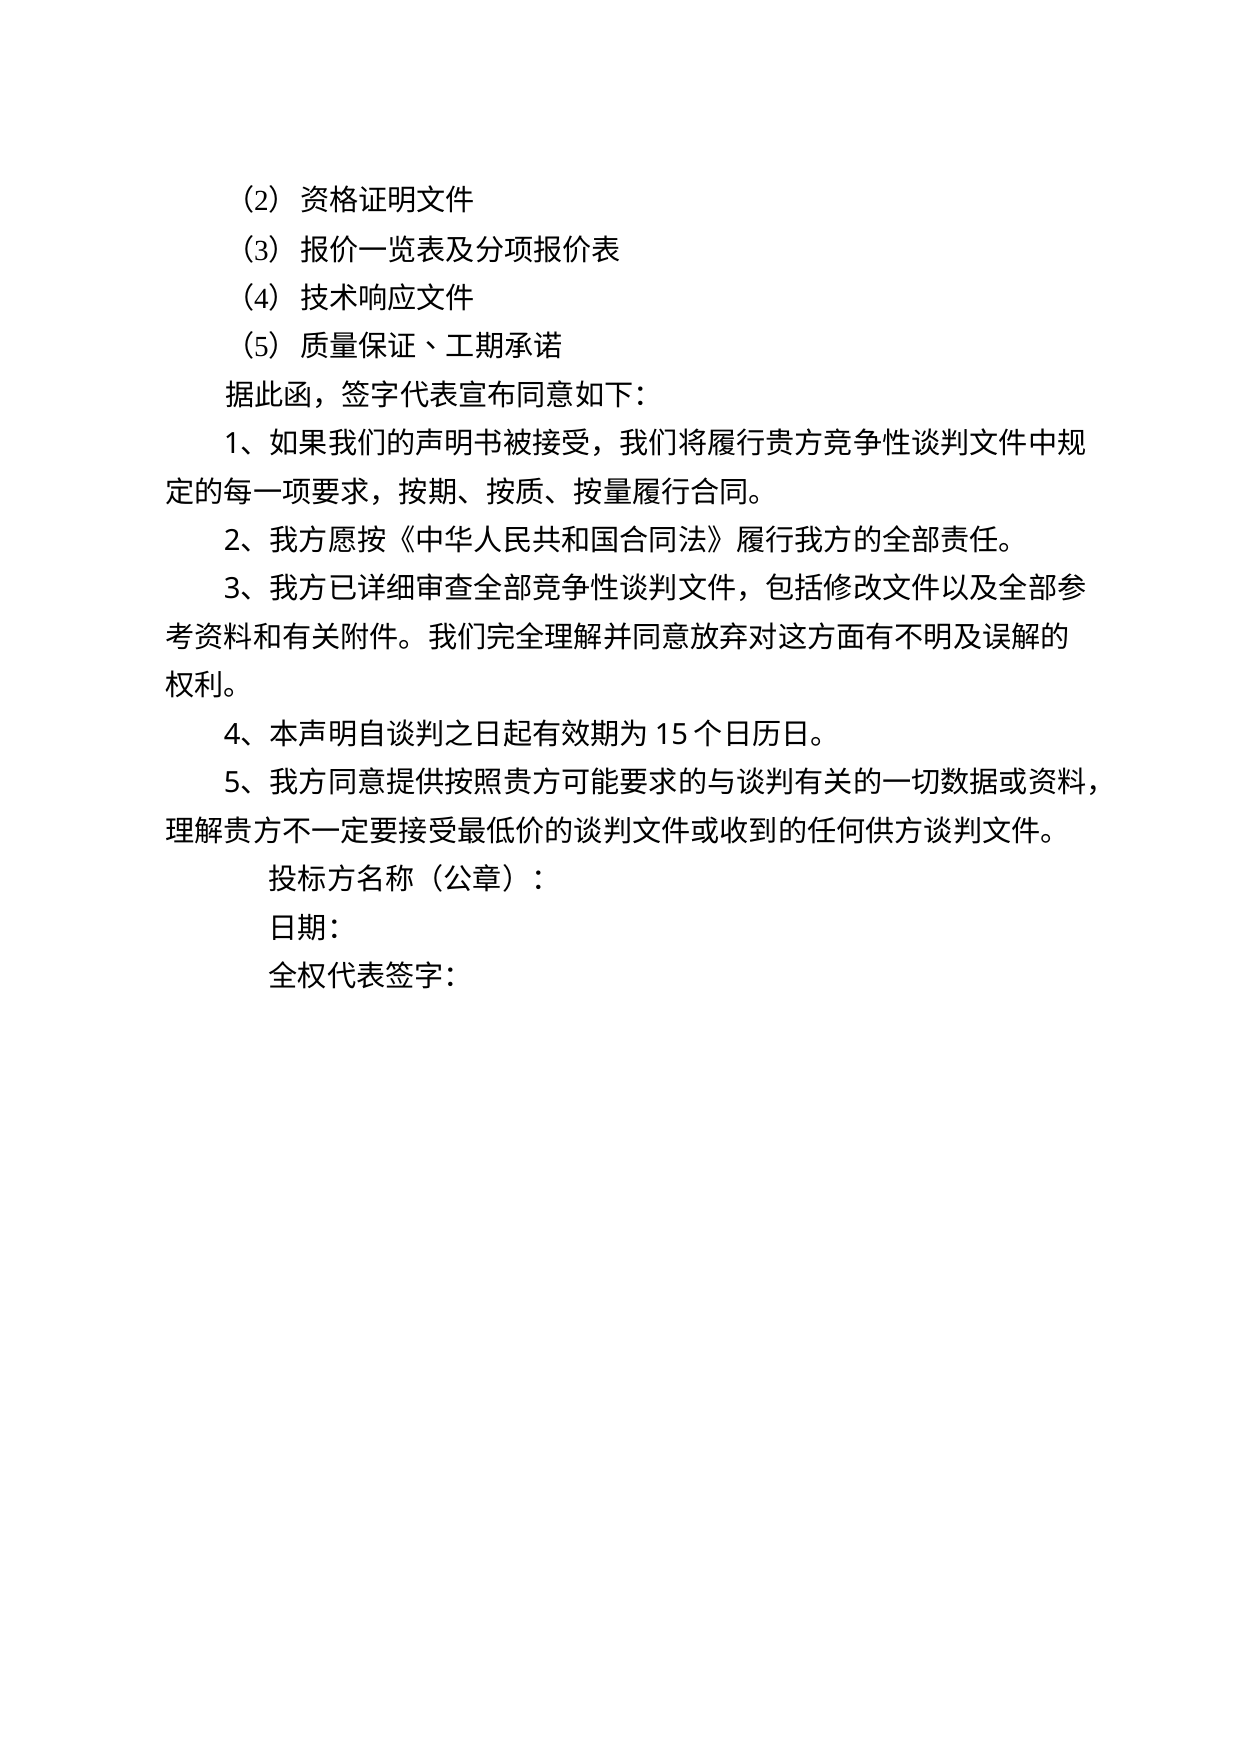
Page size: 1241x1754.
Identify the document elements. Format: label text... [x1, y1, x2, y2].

list 技术响应文件 [225, 271, 1087, 320]
text 全权代表签字： [268, 949, 1087, 998]
text 2、我方愿按《中华人民共和国合同法》履行我方的全部责任。 [165, 514, 1087, 562]
list 报价一览表及分项报价表 [225, 223, 1087, 271]
text 4、本声明自谈判之日起有效期为15个日历日。 [165, 707, 1087, 756]
text 5、我方同意提供按照贵方可能要求的与谈判有关的一切数据或资料，理解贵方不一定要接受最低价的谈判文件或收到的任何供方谈判文件。 [165, 756, 1087, 853]
list 资格证明文件 [225, 174, 1087, 223]
text 日期： [268, 901, 1087, 949]
list 质量保证、工期承诺 [225, 320, 1087, 368]
text 据此函，签字代表宣布同意如下： [225, 368, 1087, 417]
text 1、如果我们的声明书被接受，我们将履行贵方竞争性谈判文件中规定的每一项要求，按期、按质、按量履行合同。 [165, 417, 1087, 514]
text 投标方名称（公章）： [268, 853, 1087, 901]
text 3、我方已详细审查全部竞争性谈判文件，包括修改文件以及全部参考资料和有关附件。我们完全理解并同意放弃对这方面有不明及误解的权利。 [165, 562, 1087, 707]
